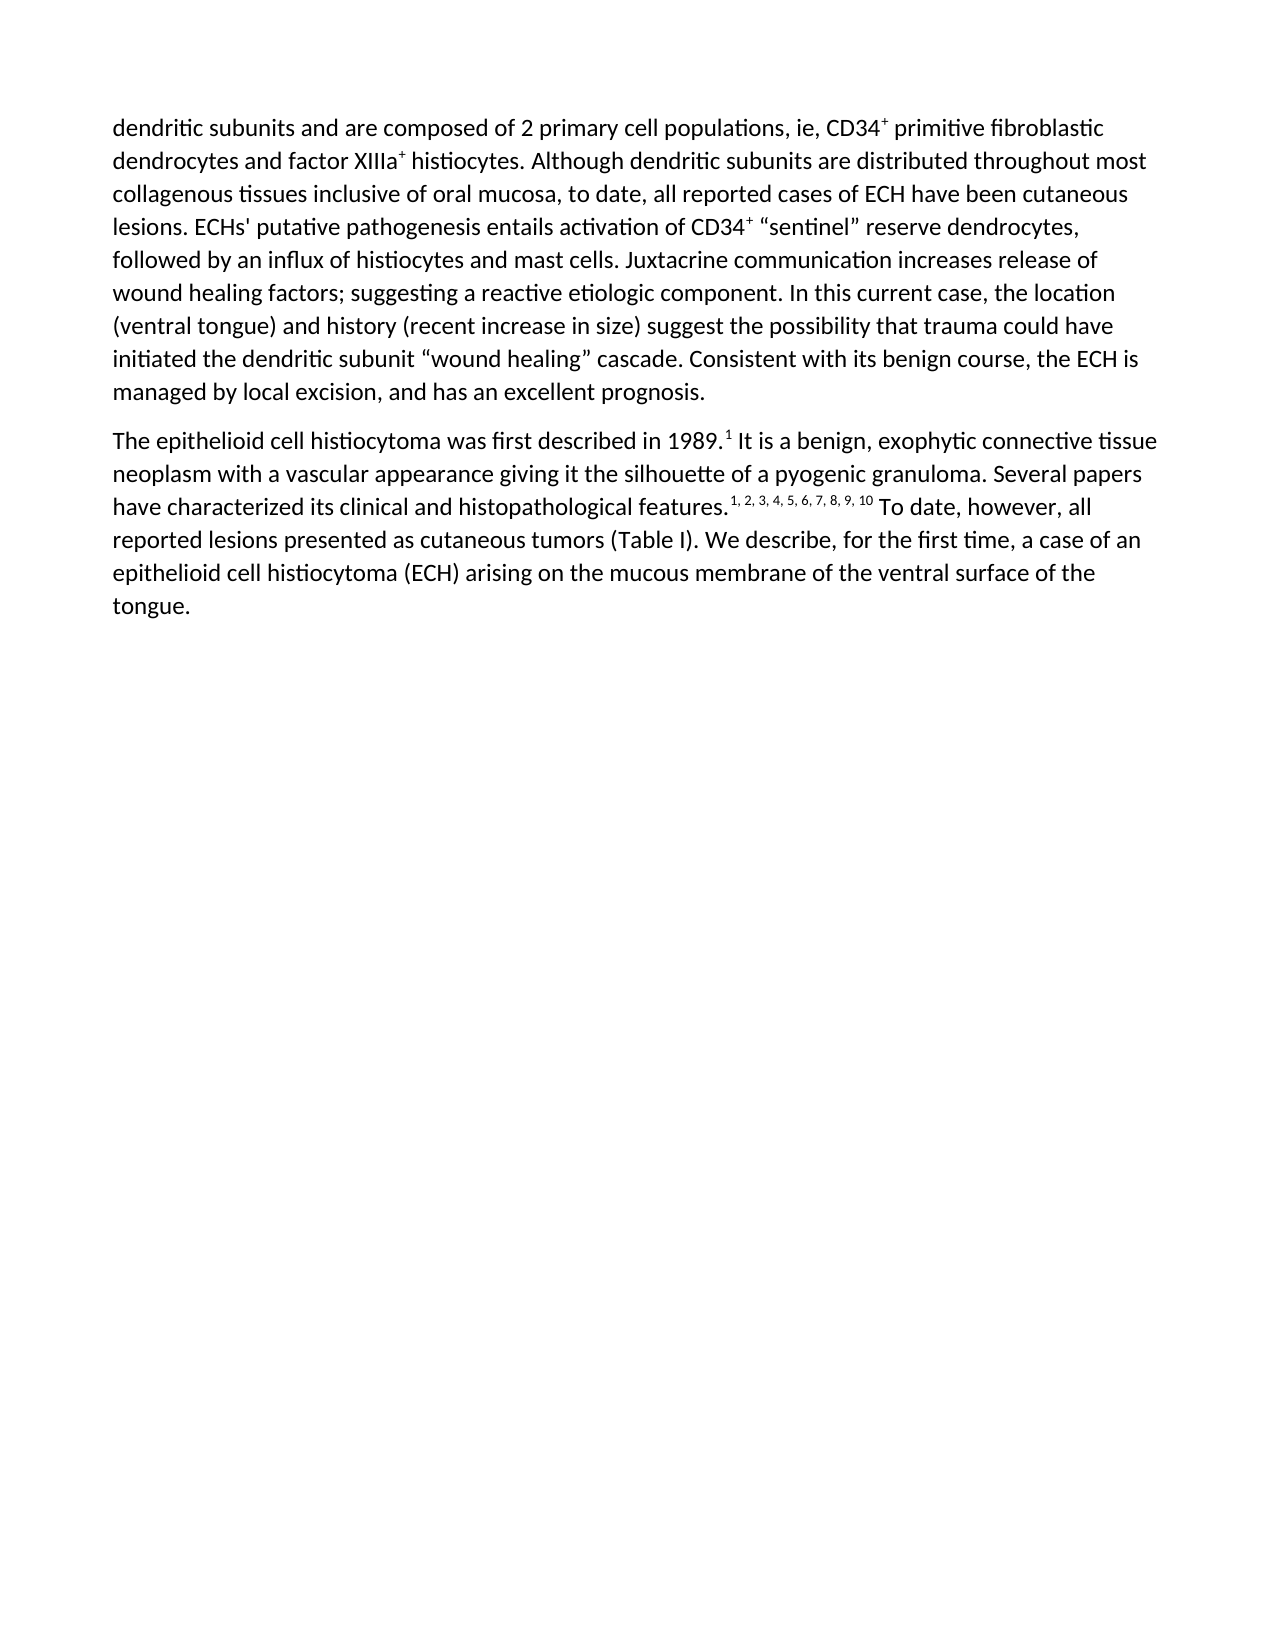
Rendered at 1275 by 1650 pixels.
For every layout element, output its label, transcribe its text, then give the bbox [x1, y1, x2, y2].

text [112, 112, 1162, 406]
text The epithelioid cell histiocytoma was first described in 1989.1 It is a benign, exophytic connective tissue neoplasm with a vascular appearance giving it the silhouette of a pyogenic granuloma. Several papers have characterized its clinical and histopathological features.1, 2, 3, 4, 5, 6, 7, 8, 9, 10 To date, however, all reported lesions presented as cutaneous tumors (Table I). We describe, for the first time, a case of an epithelioid cell histiocytoma (ECH) arising on the mucous membrane of the ventral surface of the tongue. [112, 425, 1162, 621]
